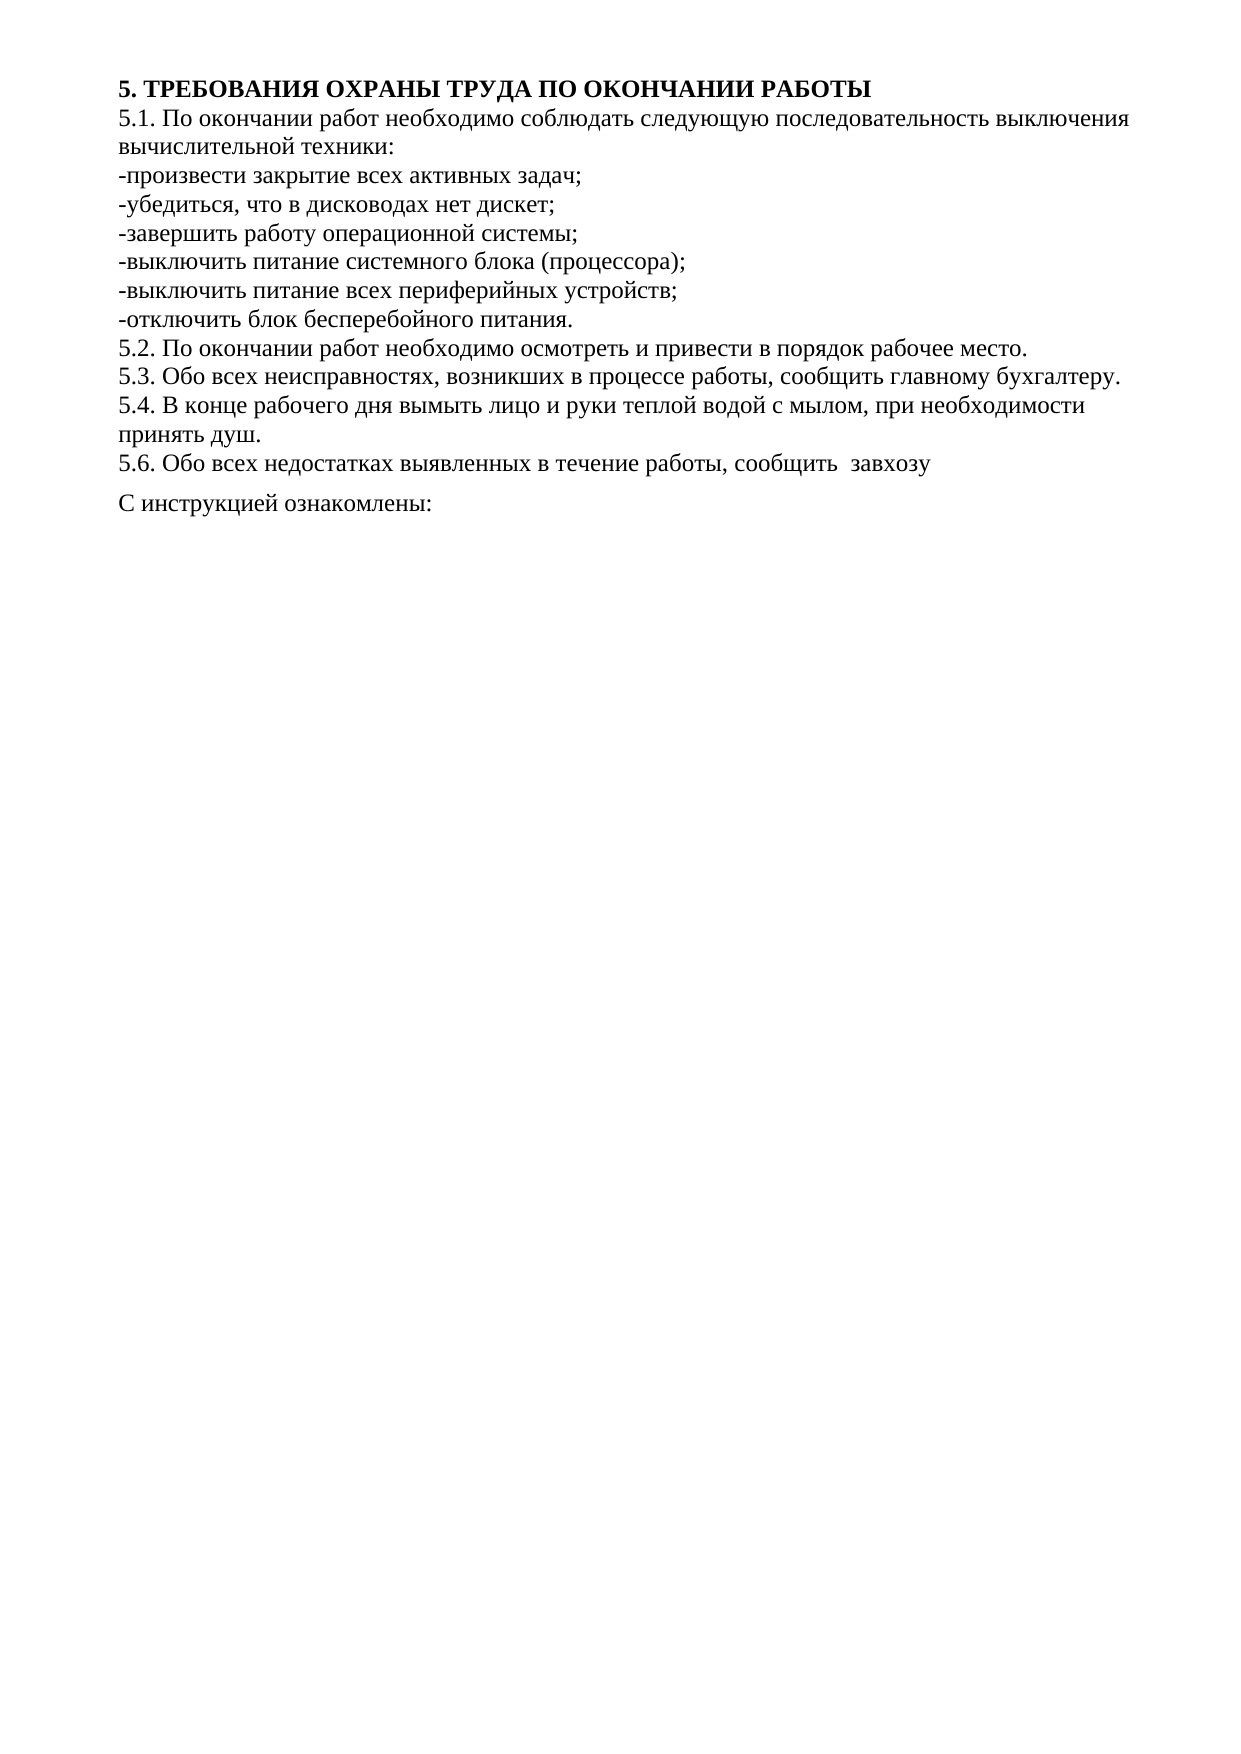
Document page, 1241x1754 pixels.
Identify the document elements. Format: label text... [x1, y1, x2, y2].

text 5.1. По окончании работ необходимо соблюдать следующую последовательность выключения вычислительной техники: -произвести закрытие всех активных задач; -убедиться, что в дисководах нет дискет; -завершить работу операционной системы; -выключить питание системного блока (процессора); -выключить питание всех периферийных устройств; -отключить блок бесперебойного питания. 5.2. По окончании работ необходимо осмотреть и привести в порядок рабочее место. 5.3. Обо всех неисправностях, возникших в процессе работы, сообщить главному бухгалтеру. 5.4. В конце рабочего дня вымыть лицо и руки теплой водой с мылом, при необходимости принять душ. 5.6. Обо всех недостатках выявленных в течение работы, сообщить завхозу [118, 103, 1152, 476]
text 5. ТРЕБОВАНИЯ ОХРАНЫ ТРУДА ПО ОКОНЧАНИИ РАБОТЫ [118, 74, 1152, 103]
text С инструкцией ознакомлены: [118, 476, 1152, 517]
